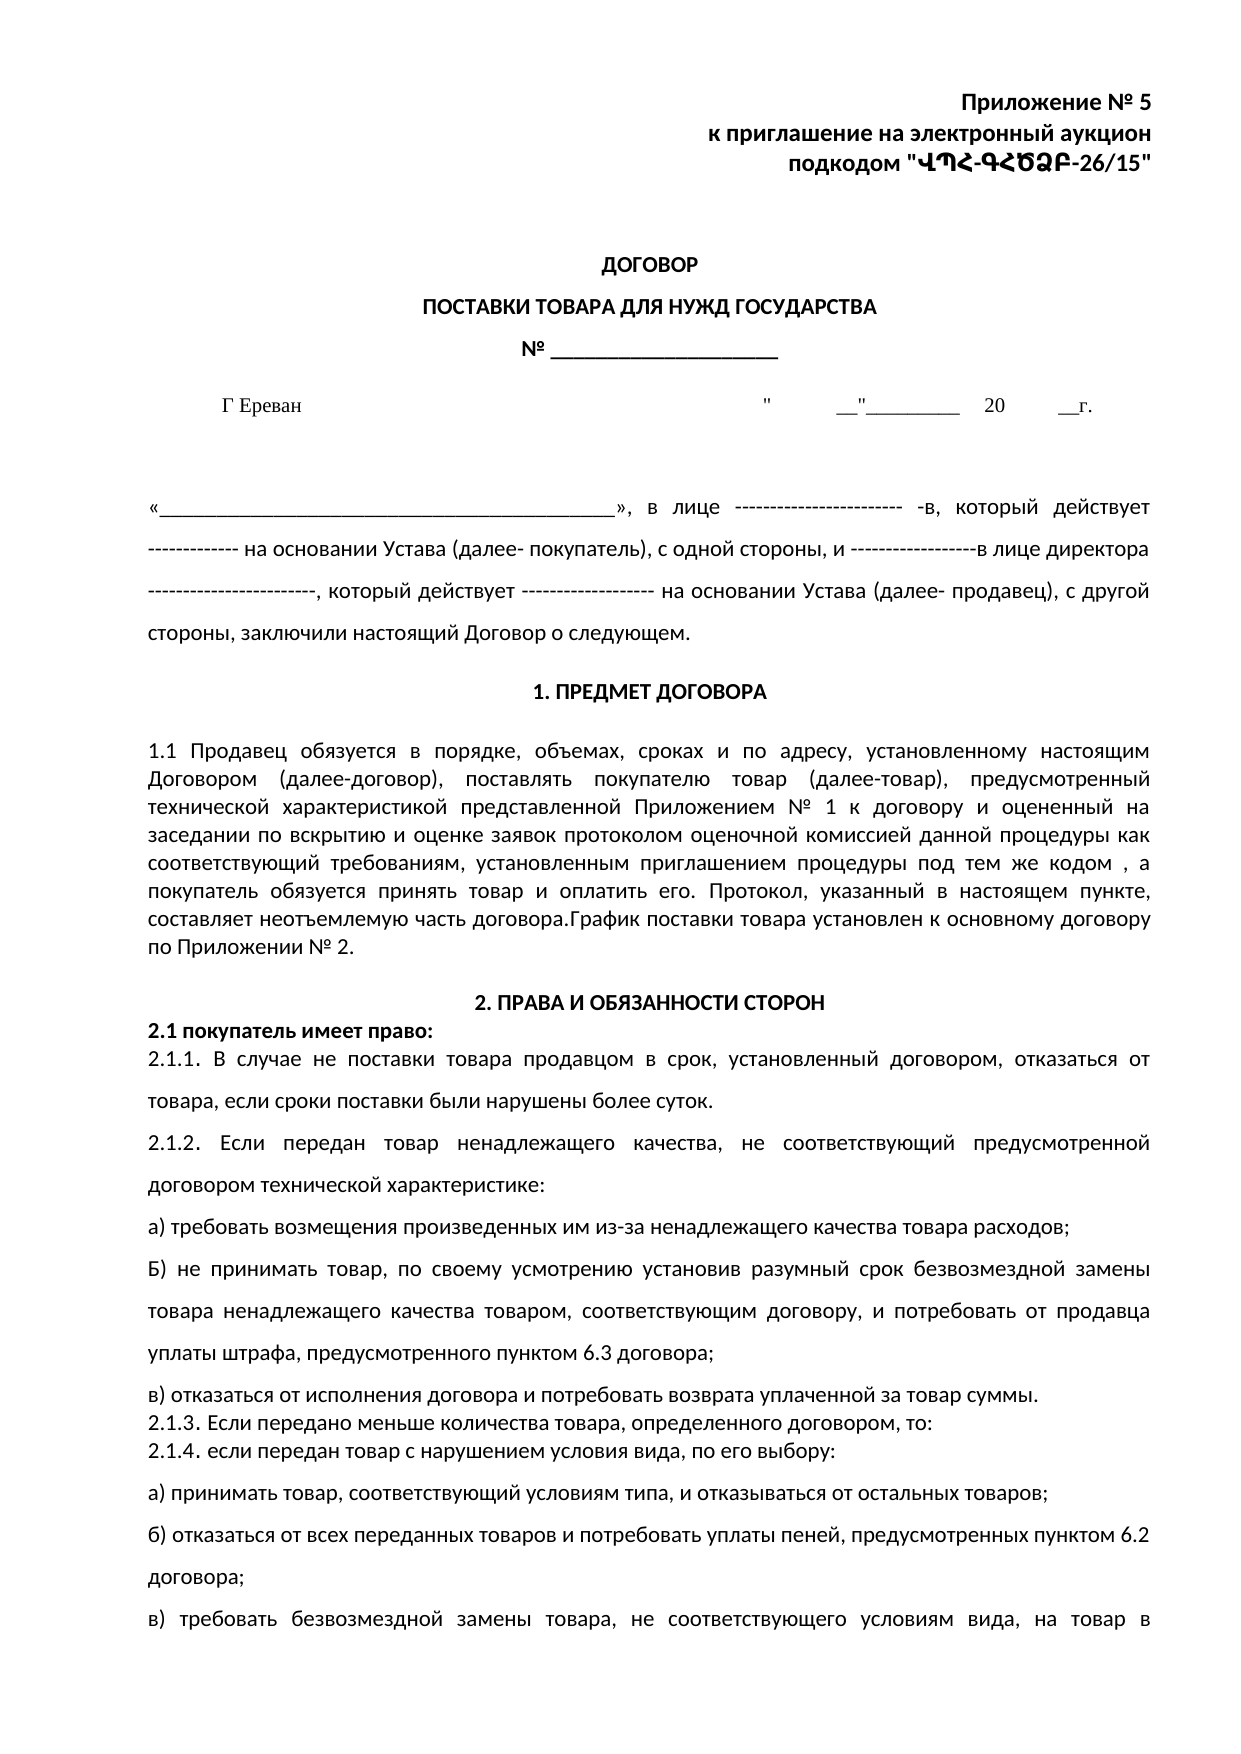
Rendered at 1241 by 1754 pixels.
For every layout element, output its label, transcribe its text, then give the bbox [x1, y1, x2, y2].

list а) требовать возмещения произведенных им из-за ненадлежащего качества товара расходов; [148, 1212, 1152, 1240]
text 1.1 Продавец обязуется в порядке, объемах, сроках и по адресу, установленному настоящим Договором (далее-договор), поставлять покупателю товар (далее-товар), предусмотренный технической характеристикой представленной Приложением № 1 к договору и оцененный на заседании по вскрытию и оценке заявок протоколом оценочной комиссией данной процедуры как соответствующий требованиям, установленным приглашением процедуры под тем же кодом , а покупатель обязуется принять товар и оплатить его. Протокол, указанный в настоящем пункте, составляет неотъемлемую часть договора.График поставки товара установлен к основному договору по Приложении № 2. [148, 736, 1152, 960]
list 2.1.1․ В случае не поставки товара продавцом в срок, установленный договором, отказаться от товара, если сроки поставки были нарушены более суток. [148, 1044, 1152, 1114]
text подкодом "ՎՊՀ-ԳՀԾՁԲ-26/15" [177, 147, 1152, 178]
list Б) не принимать товар, по своему усмотрению установив разумный срок безвозмездной замены товара ненадлежащего качества товаром, соответствующим договору, и потребовать от продавца уплаты штрафа, предусмотренного пунктом 6.3 договора; [148, 1254, 1152, 1366]
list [148, 1604, 1152, 1632]
text в) отказаться от исполнения договора и потребовать возврата уплаченной за товар суммы. [148, 1380, 1152, 1408]
text к приглашение на электронный аукцион [177, 117, 1152, 147]
list 2.1.4․ если передан товар с нарушением условия вида, по его выбору: [148, 1436, 1152, 1464]
list б) отказаться от всех переданных товаров и потребовать уплаты пеней, предусмотренных пунктом 6.2 договора; [148, 1520, 1152, 1590]
text Приложение № 5 [148, 86, 1152, 117]
list а) принимать товар, соответствующий условиям типа, и отказываться от остальных товаров; [148, 1478, 1152, 1506]
text 1. ПРЕДМЕТ ДОГОВОРА [148, 677, 1152, 705]
text «________________________________________», в лице ------------------------ -в, который действует ------------- на основании Устава (далее- покупатель), с одной стороны, и ------------------в лице директора ------------------------, который действует ------------------- на основании Устава (далее- продавец), с другой стороны, заключили настоящий Договор о следующем. [148, 492, 1152, 646]
table_header " __"_________ 20 __г. [620, 393, 1104, 434]
text № ____________________ [148, 334, 1152, 362]
text ДОГОВОР [148, 251, 1152, 278]
text 2.1 покупатель имеет право: [148, 1016, 1152, 1044]
text ПОСТАВКИ ТОВАРА ДЛЯ НУЖД ГОСУДАРСТВА [148, 292, 1152, 321]
table_header Г Ереван [136, 393, 620, 434]
list 2.1.2․ Если передан товар ненадлежащего качества, не соответствующий предусмотренной договором технической характеристике: [148, 1128, 1152, 1198]
text 2.1.3․ Если передано меньше количества товара, определенного договором, то: [148, 1408, 1152, 1436]
list 2. ПРАВА И ОБЯЗАННОСТИ СТОРОН [148, 988, 1152, 1016]
